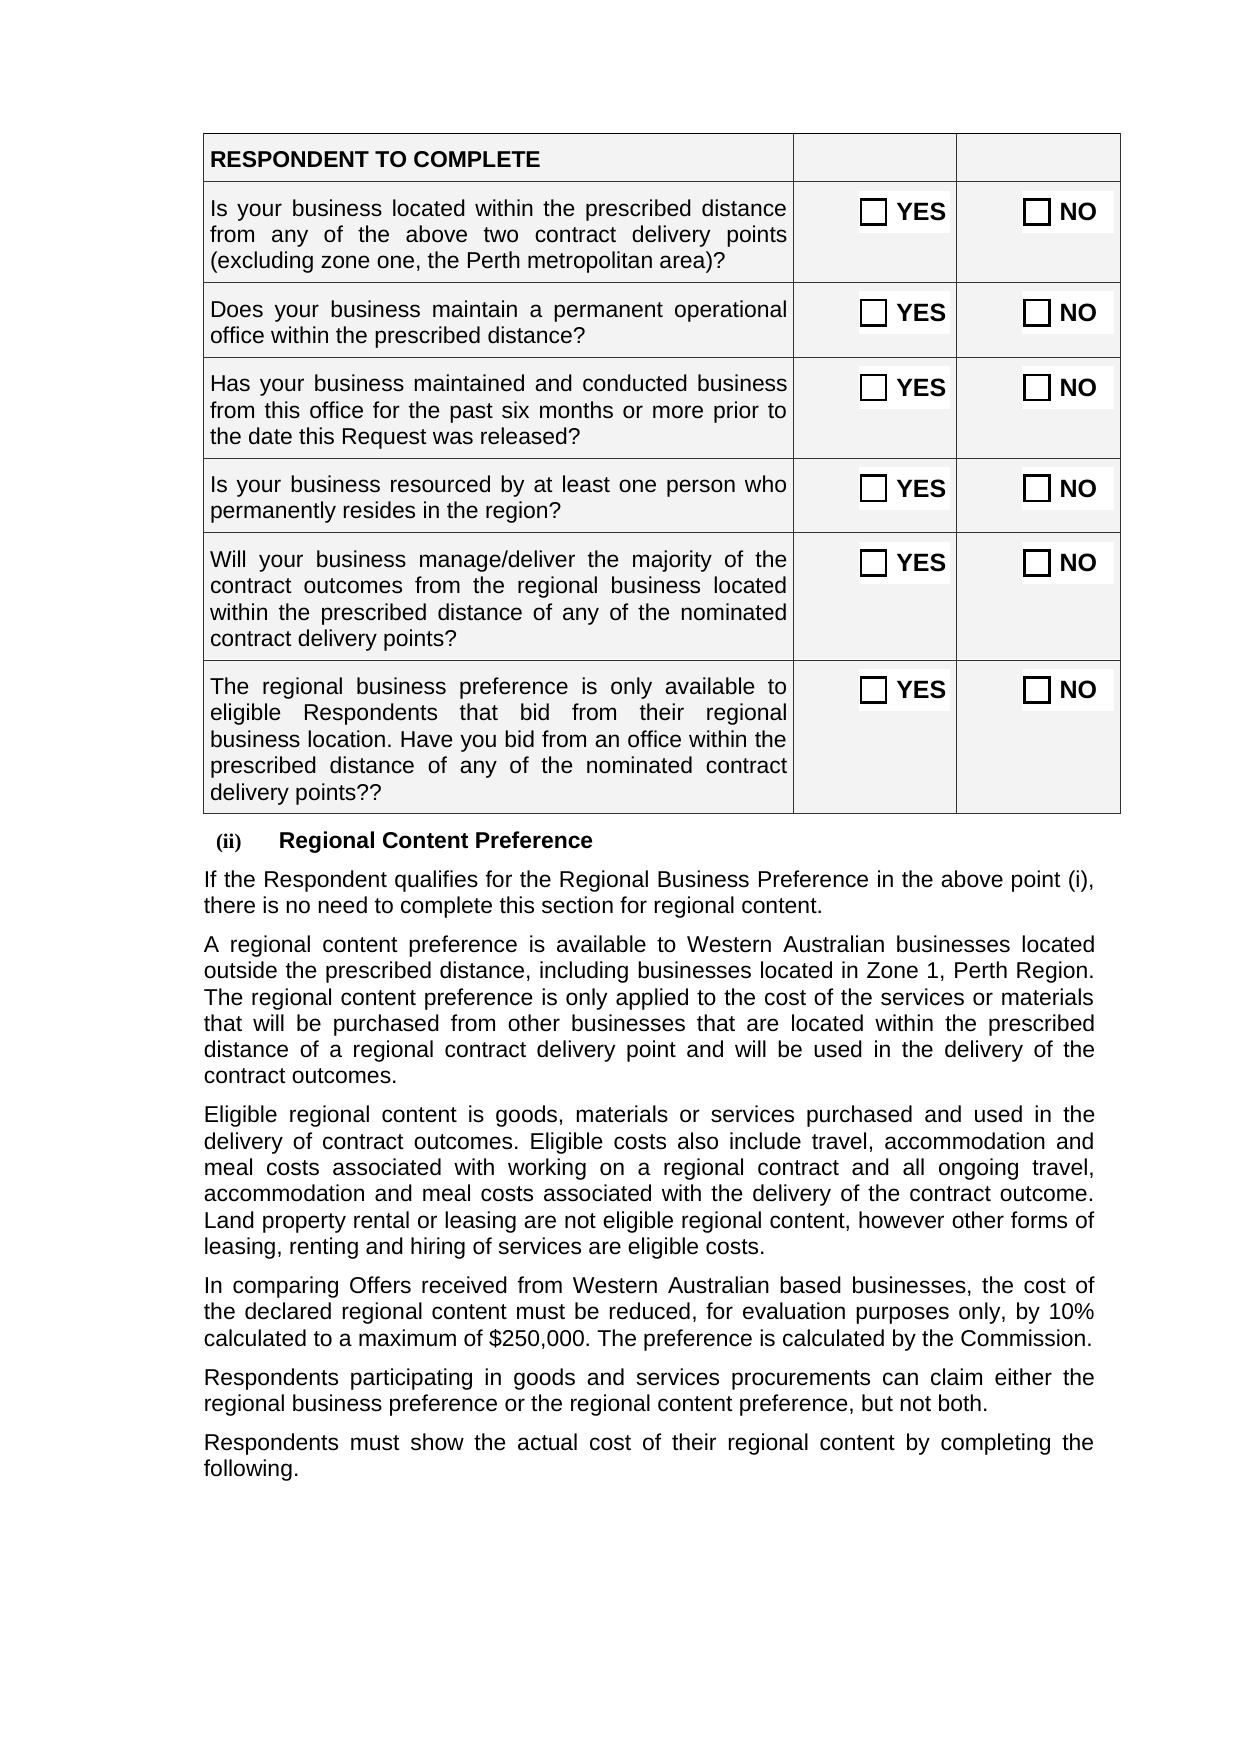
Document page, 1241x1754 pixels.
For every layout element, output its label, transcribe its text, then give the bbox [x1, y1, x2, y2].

text Respondents must show the actual cost of their regional content by completing the following. [204, 1429, 1096, 1481]
table_cell [957, 358, 1120, 458]
table_header RESPONDENT TO COMPLETE [204, 134, 793, 181]
text A regional content preference is available to Western Australian businesses located outside the prescribed distance, including businesses located in Zone 1, Perth Region. The regional content preference is only applied to the cost of the services or materials that will be purchased from other businesses that are located within the prescribed distance of a regional contract delivery point and will be used in the delivery of the contract outcomes. [204, 931, 1096, 1089]
table_cell Is your business located within the prescribed distance from any of the above two contract delivery points (excluding zone one, the Perth metropolitan area)? [204, 182, 793, 282]
table_cell The regional business preference is only available to eligible Respondents that bid from their regional business location. Have you bid from an office within the prescribed distance of any of the nominated contract delivery points?? [204, 661, 793, 813]
text Respondents participating in goods and services procurements can claim either the regional business preference or the regional content preference, but not both. [204, 1363, 1096, 1416]
table_cell Has your business maintained and conducted business from this office for the past six months or more prior to the date this Request was released? [204, 358, 793, 458]
table_cell [794, 283, 956, 357]
table_cell Does your business maintain a permanent operational office within the prescribed distance? [204, 283, 793, 357]
table_cell Will your business manage/deliver the majority of the contract outcomes from the regional business located within the prescribed distance of any of the nominated contract delivery points? [204, 533, 793, 659]
table_cell [794, 459, 956, 532]
table_header [794, 134, 956, 181]
table_cell [957, 283, 1120, 357]
table_cell [794, 533, 956, 659]
text If the Respondent qualifies for the Regional Business Preference in the above point (i), there is no need to complete this section for regional content. [204, 866, 1096, 918]
list Regional Content Preference [241, 827, 1096, 853]
text Eligible regional content is goods, materials or services purchased and used in the delivery of contract outcomes. Eligible costs also include travel, accommodation and meal costs associated with working on a regional contract and all ongoing travel, accommodation and meal costs associated with the delivery of the contract outcome. Land property rental or leasing are not eligible regional content, however other forms of leasing, renting and hiring of services are eligible costs. [204, 1101, 1096, 1259]
table_cell [957, 182, 1120, 282]
table_cell [957, 661, 1120, 813]
table_cell [794, 182, 956, 282]
table_cell Is your business resourced by at least one person who permanently resides in the region? [204, 459, 793, 532]
text In comparing Offers received from Western Australian based businesses, the cost of the declared regional content must be reduced, for evaluation purposes only, by 10% calculated to a maximum of $250,000. The preference is calculated by the Commission. [204, 1272, 1096, 1351]
table_cell [794, 661, 956, 813]
table_header [957, 134, 1120, 181]
table_cell [957, 459, 1120, 532]
table_cell [794, 358, 956, 458]
table_cell [957, 533, 1120, 659]
